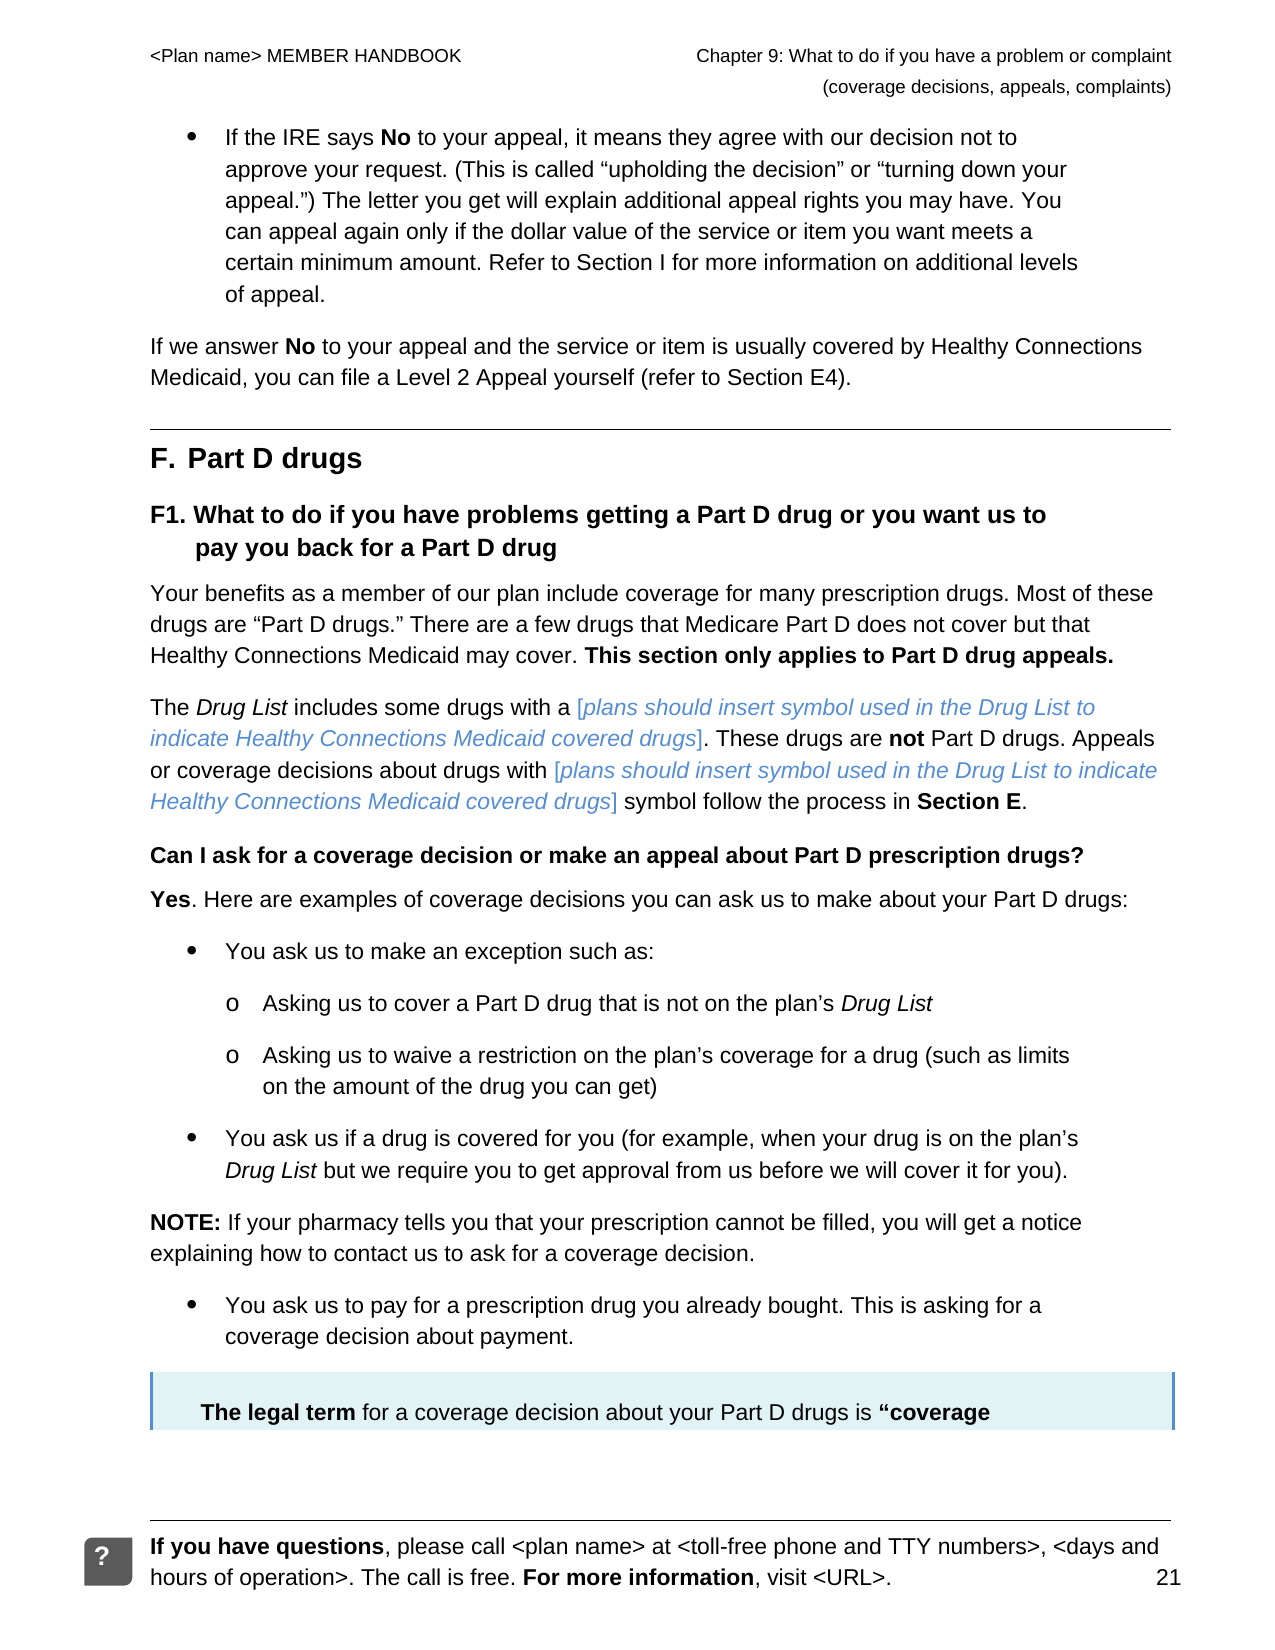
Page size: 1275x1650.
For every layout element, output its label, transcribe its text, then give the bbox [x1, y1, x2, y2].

list Asking us to cover a Part D drug that is not on the plan’s Drug List [225, 986, 1096, 1018]
subtitle Can I ask for a coverage decision or make an appeal about Part D prescription drugs? [150, 836, 1096, 870]
text Your benefits as a member of our plan include coverage for many prescription drugs. Most of these drugs are “Part D drugs.” There are a few drugs that Medicare Part D does not cover but that Healthy Connections Medicaid may cover. This section only applies to Part D drug appeals. [150, 576, 1171, 670]
subtitle F1. What to do if you have problems getting a Part D drug or you want us to pay you back for a Part D drug [150, 497, 1096, 563]
list Asking us to waive a restriction on the plan’s coverage for a drug (such as limits on the amount of the drug you can get) [225, 1038, 1096, 1101]
subtitle Part D drugs [150, 430, 1171, 476]
text If we answer No to your appeal and the service or item is usually covered by Healthy Connections Medicaid, you can file a Level 2 Appeal yourself (refer to Section E4). [150, 329, 1171, 392]
text The Drug List includes some drugs with a [plans should insert symbol used in the Drug List to indicate Healthy Connections Medicaid covered drugs]. These drugs are not Part D drugs. Appeals or coverage decisions about drugs with [plans should insert symbol used in the Drug List to indicate Healthy Connections Medicaid covered drugs] symbol follow the process in Section E. [150, 691, 1171, 816]
list If the IRE says No to your appeal, it means they agree with our decision not to approve your request. (This is called “upholding the decision” or “turning down your appeal.”) The letter you get will explain additional appeal rights you may have. You can appeal again only if the dollar value of the service or item you want meets a certain minimum amount. Refer to Section I for more information on additional levels of appeal. [187, 121, 1096, 308]
list You ask us to make an exception such as: [187, 934, 1096, 966]
text Yes. Here are examples of coverage decisions you can ask us to make about your Part D drugs: [150, 882, 1171, 913]
text NOTE: If your pharmacy tells you that your prescription cannot be filled, you will get a notice explaining how to contact us to ask for a coverage decision. [150, 1205, 1171, 1268]
list You ask us if a drug is covered for you (for example, when your drug is on the plan’s Drug List but we require you to get approval from us before we will cover it for you). [187, 1122, 1096, 1184]
list You ask us to pay for a prescription drug you already bought. This is asking for a coverage decision about payment. [187, 1288, 1096, 1351]
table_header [153, 1375, 1172, 1427]
